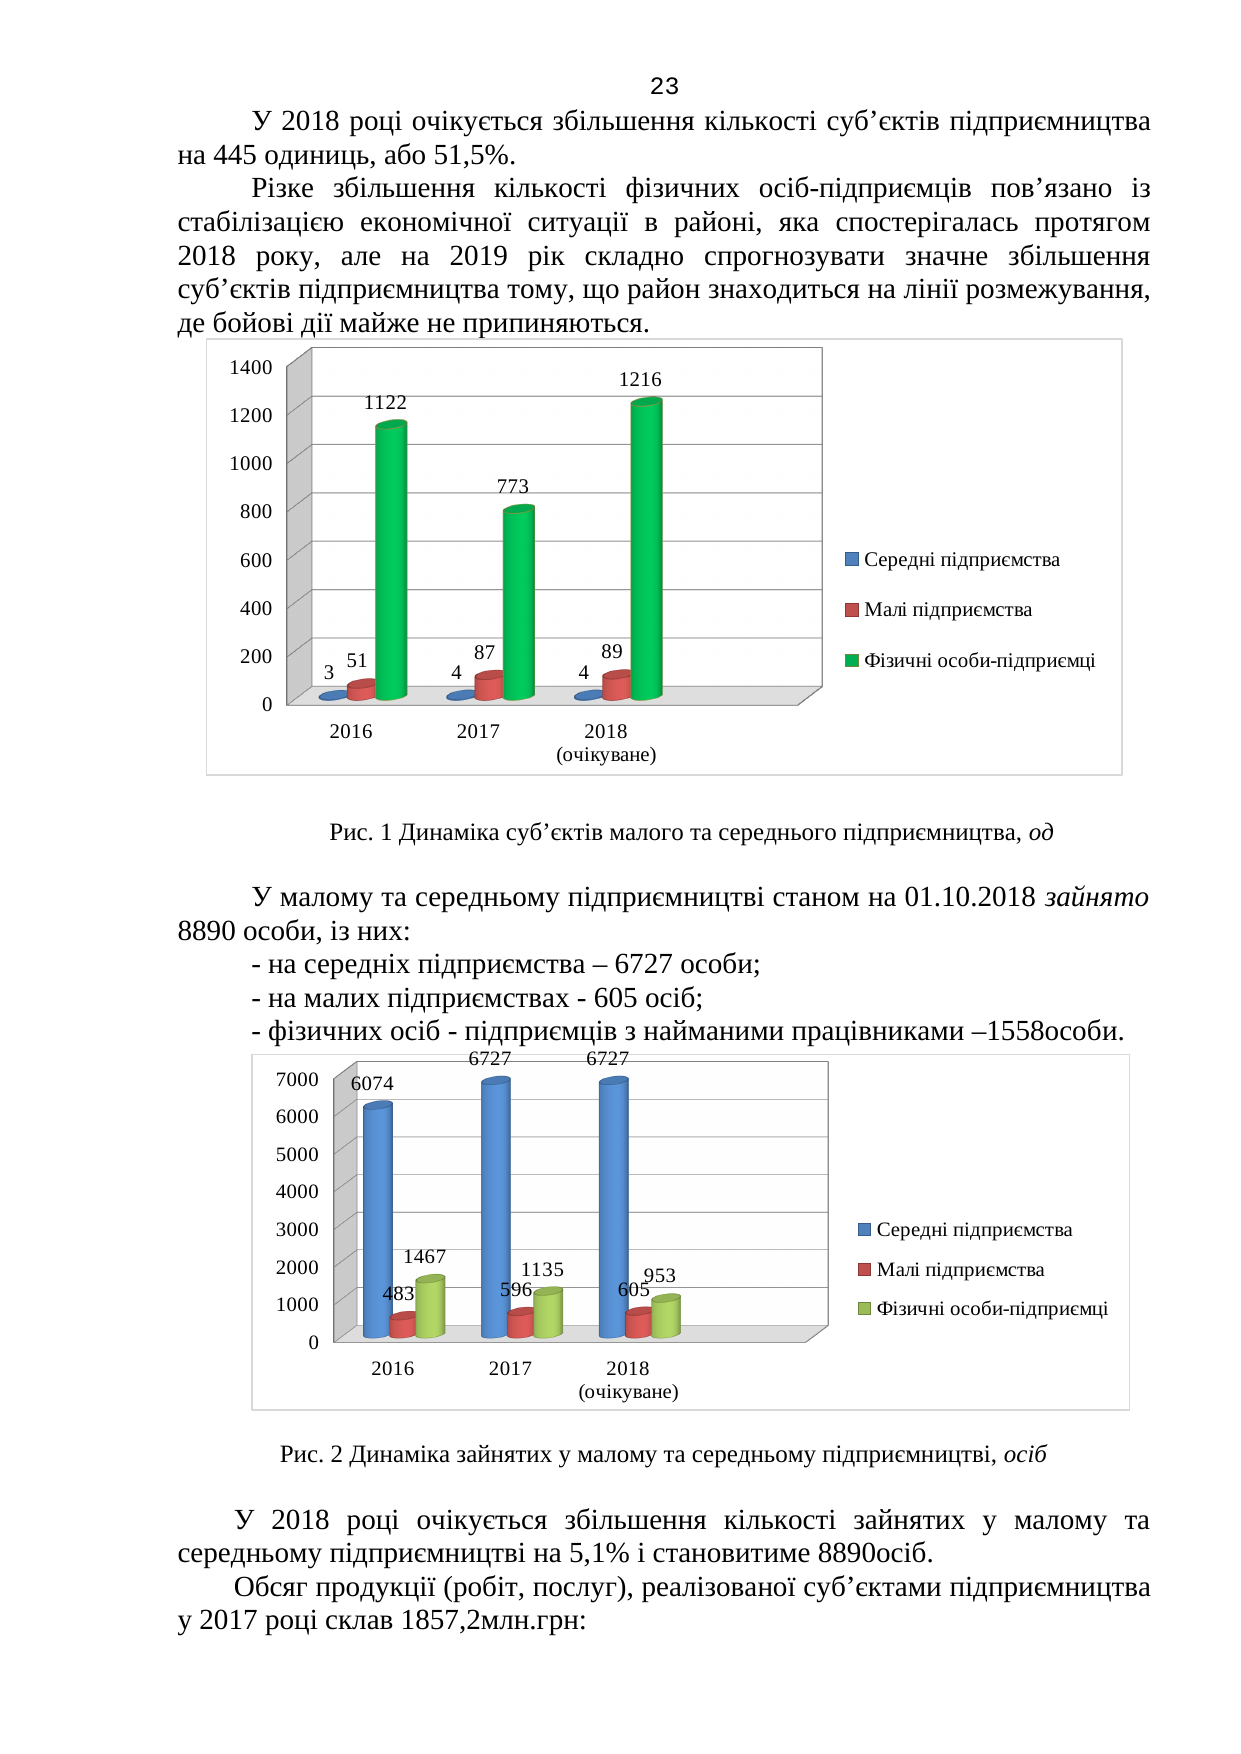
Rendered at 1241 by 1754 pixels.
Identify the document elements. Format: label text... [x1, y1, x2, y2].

text - на середніх підприємства – 6727 особи; [177, 946, 1152, 980]
text Обсяг продукції (робіт, послуг), реалізованої суб’єктами підприємництва у 2017 році склав 1857,2млн.грн: [177, 1569, 1152, 1636]
text У малому та середньому підприємництві станом на 01.10.2018 зайнято 8890 особи, із них: [177, 879, 1152, 946]
text - фізичних осіб - підприємців з найманими працівниками –1558особи. [177, 1013, 1152, 1047]
text Різке збільшення кількості фізичних осіб-підприємців пов’язано із стабілізацією економічної ситуації в районі, яка спостерігалась протягом 2018 року, але на 2019 рік складно спрогнозувати значне збільшення суб’єктів підприємництва тому, що район знаходиться на лінії розмежування, де бойові дії майже не припиняються. [177, 171, 1152, 338]
text У 2018 році очікується збільшення кількості суб’єктів підприємництва на 445 одиниць, або 51,5%. [177, 103, 1152, 171]
text Рис. 2 Динаміка зайнятих у малому та середньому підприємництві, осіб [177, 1439, 1152, 1468]
text Рис. 1 Динаміка суб’єктів малого та середнього підприємництва, од [177, 817, 1152, 846]
text - на малих підприємствах - 605 осіб; [177, 980, 1152, 1013]
text У 2018 році очікується збільшення кількості зайнятих у малому та середньому підприємництві на 5,1% і становитиме 8890осіб. [177, 1502, 1152, 1569]
